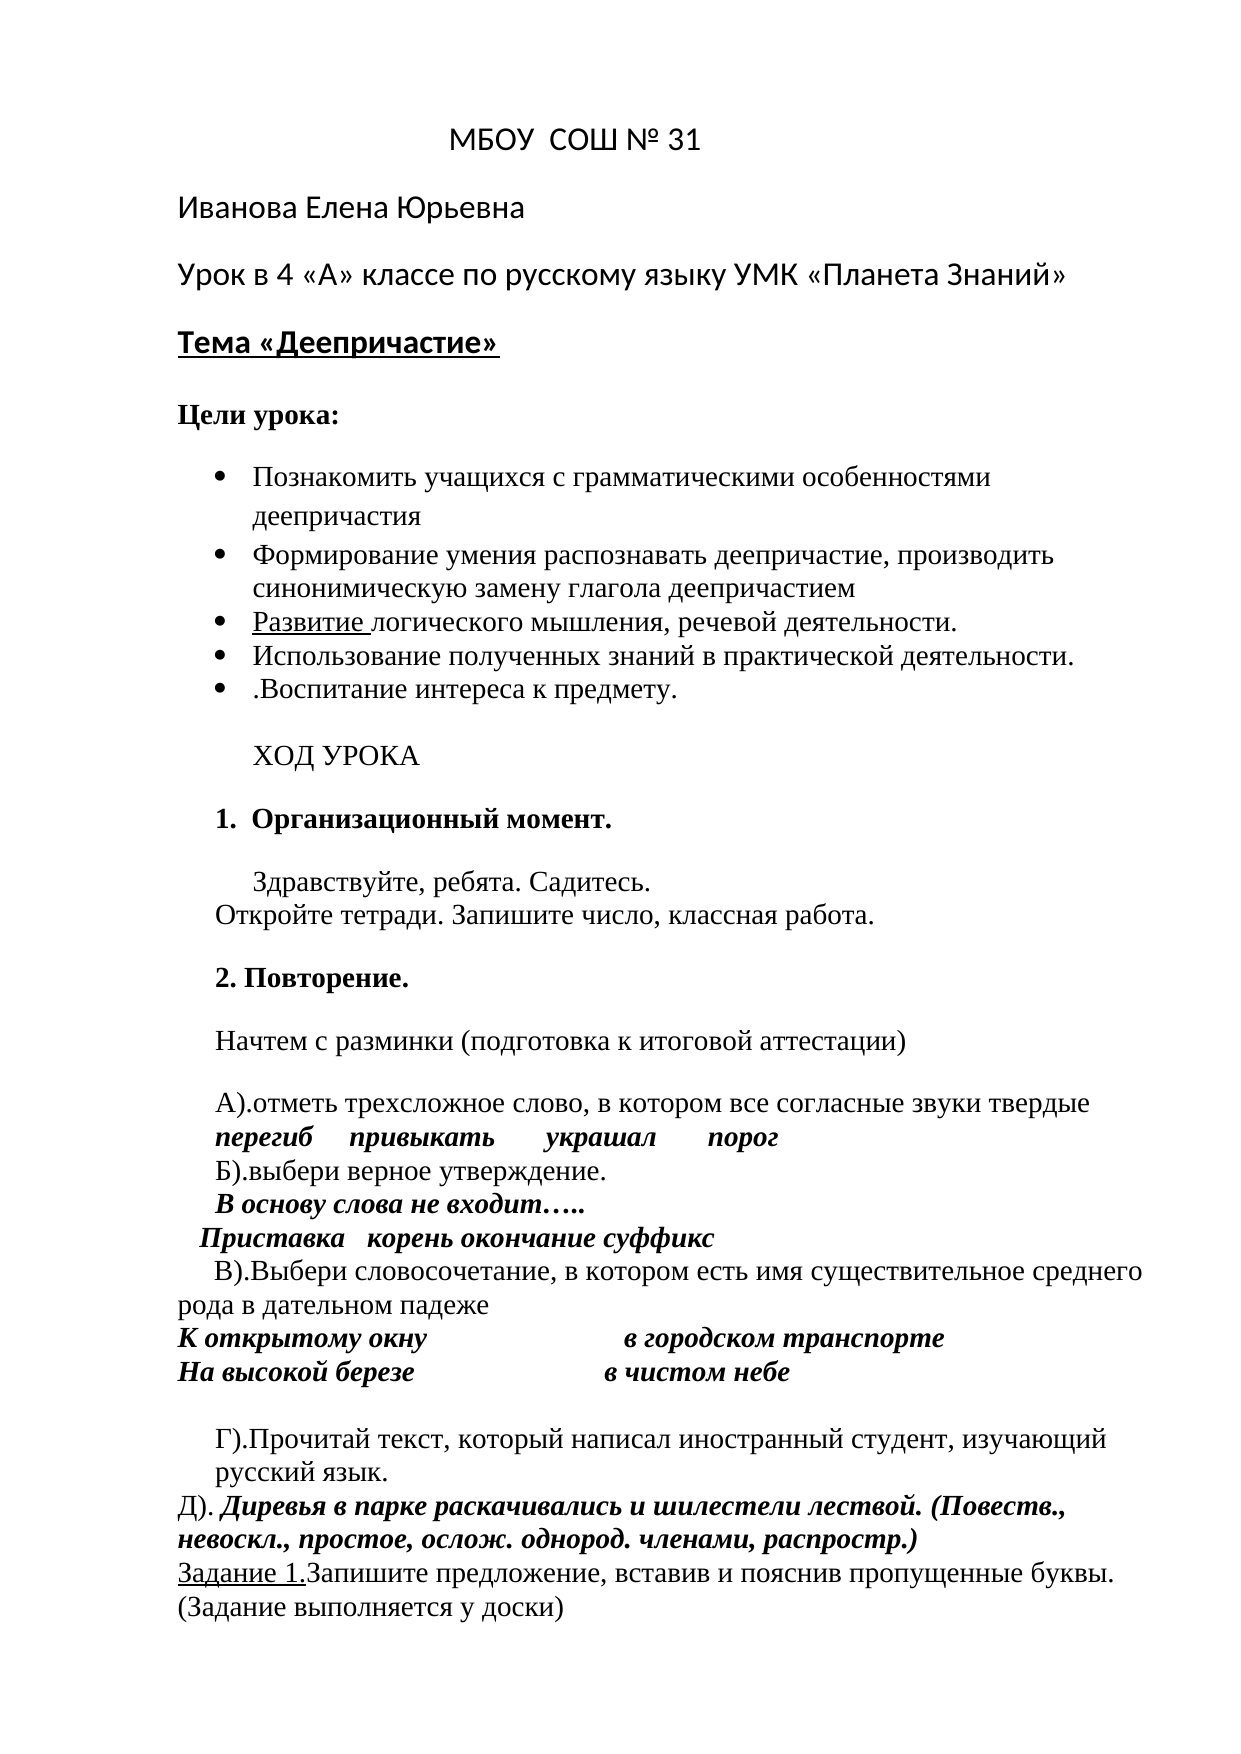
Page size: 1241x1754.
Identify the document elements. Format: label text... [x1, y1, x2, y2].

list Познакомить учащихся с грамматическими особенностями деепричастия [215, 459, 1152, 532]
text МБОУ СОШ № 31 [177, 118, 1152, 159]
text К открытому окну в городском транспорте [177, 1320, 1152, 1354]
list .Воспитание интереса к предмету. [215, 671, 1152, 705]
list Формирование умения распознавать деепричастие, производить синонимическую замену глагола деепричастием [215, 537, 1152, 604]
text На высокой березе в чистом небе [177, 1354, 1152, 1387]
list Здравствуйте, ребята. Садитесь. [252, 864, 1152, 897]
text 2. Повторение. [215, 960, 1152, 994]
text 1. Организационный момент. [215, 801, 1152, 835]
text Начтем с разминки (подготовка к итоговой аттестации) [215, 1023, 1152, 1056]
text Цели урока: [177, 397, 1152, 430]
text Откройте тетради. Запишите число, классная работа. [215, 897, 1152, 931]
list Развитие логического мышления, речевой деятельности. [215, 604, 1152, 638]
text Приставка корень окончание суффикс [177, 1220, 1152, 1253]
text В основу слова не входит….. [215, 1186, 1152, 1220]
list ХОД УРОКА [252, 738, 1152, 772]
text Иванова Елена Юрьевна [177, 186, 1152, 226]
text А).отметь трехсложное слово, в котором все согласные звуки твердые [215, 1086, 1152, 1119]
list Использование полученных знаний в практической деятельности. [215, 638, 1152, 671]
text Г).Прочитай текст, который написал иностранный студент, изучающий русский язык. [215, 1421, 1152, 1488]
text Д). Диревья в парке раскачивались и шилестели лествой. (Повеств., невоскл., простое, ослож. однород. членами, распростр.) [177, 1488, 1152, 1555]
text Тема «Деепричастие» [177, 321, 1152, 362]
text Урок в 4 «А» классе по русскому языку УМК «Планета Знаний» [177, 253, 1152, 294]
text Б).выбери верное утверждение. [215, 1153, 1152, 1186]
text В).Выбери словосочетание, в котором есть имя существительное среднего рода в дательном падеже [177, 1253, 1152, 1320]
text перегиб привыкать украшал порог [215, 1119, 1152, 1153]
text Задание 1.Запишите предложение, вставив и пояснив пропущенные буквы. (Задание выполняется у доски) [177, 1555, 1152, 1622]
